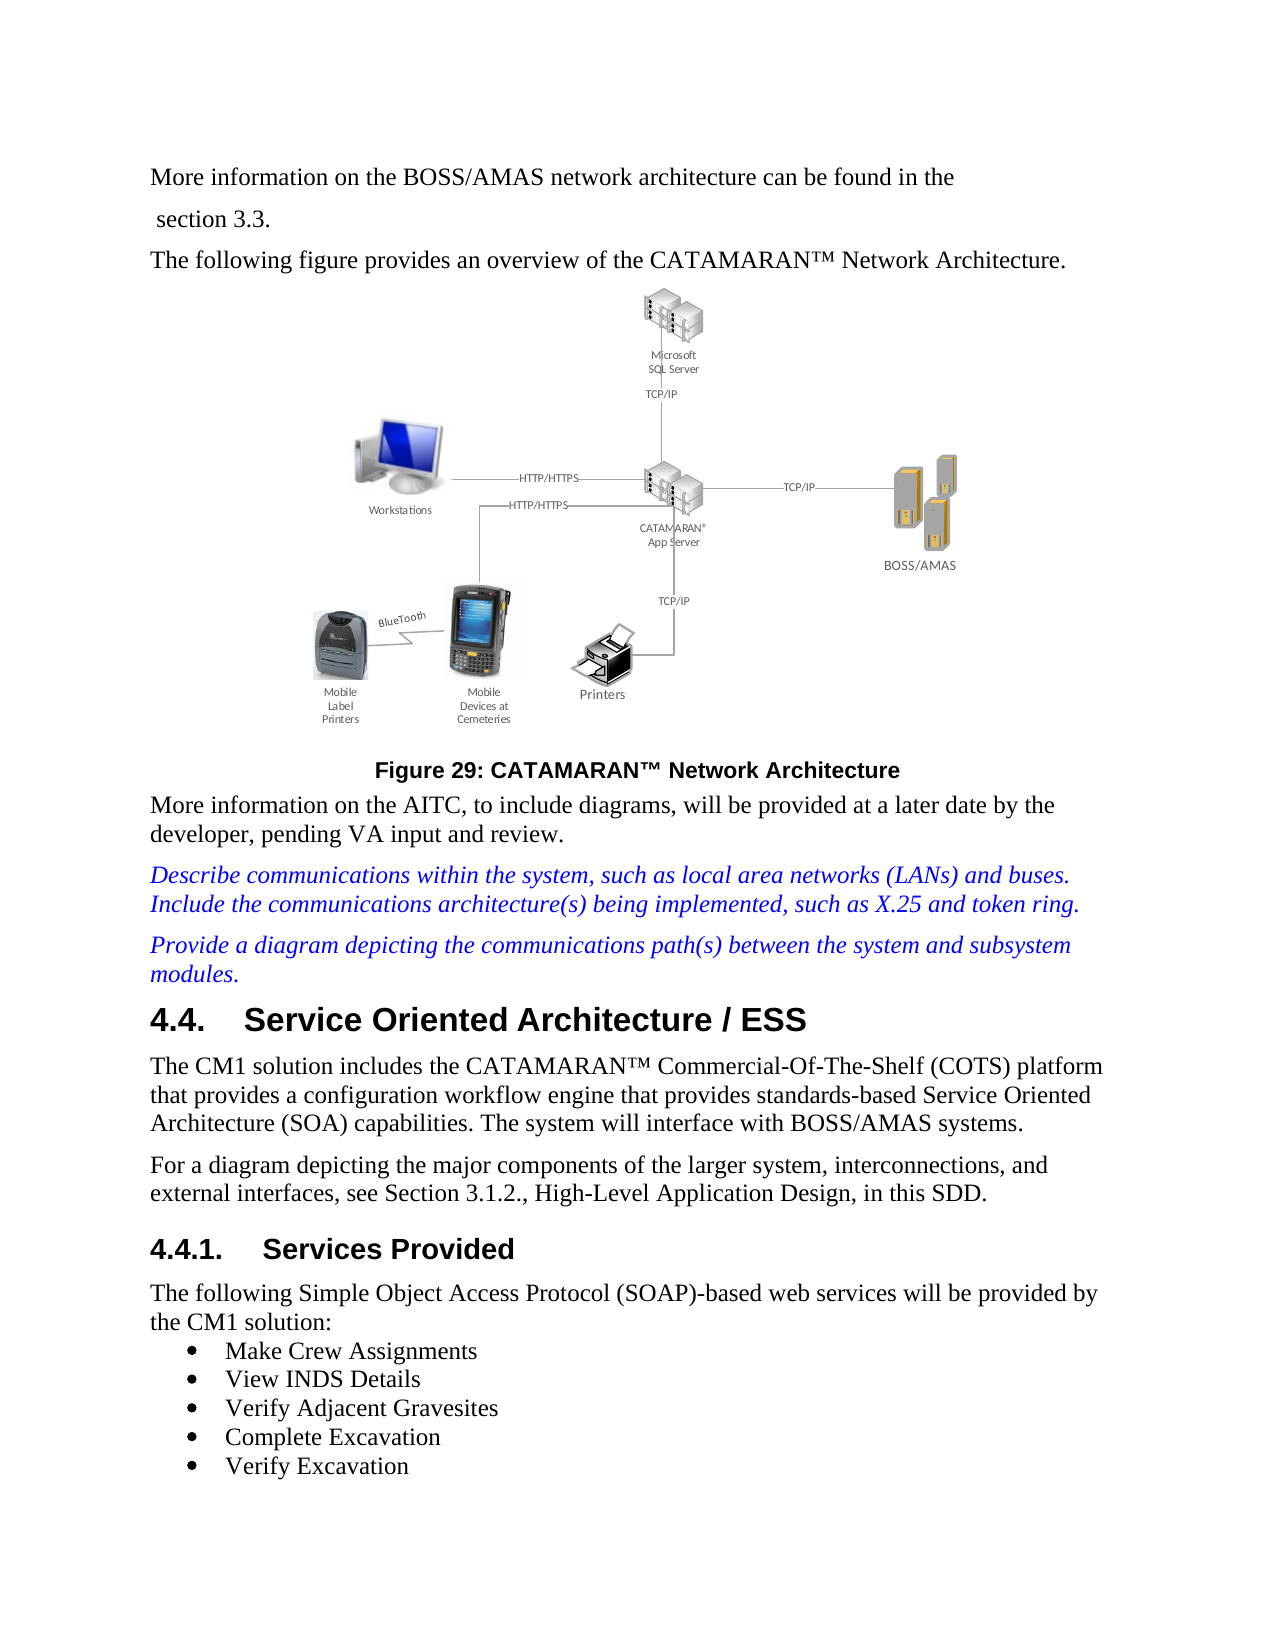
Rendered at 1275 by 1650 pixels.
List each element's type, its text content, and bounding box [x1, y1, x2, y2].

text More information on the AITC, to include diagrams, will be provided at a later date by the developer, pending VA input and review. [150, 790, 1125, 847]
list View INDS Details [187, 1364, 1125, 1393]
list Verify Adjacent Gravesites [187, 1393, 1125, 1422]
list Verify Excavation [187, 1451, 1125, 1479]
text The CM1 solution includes the CATAMARAN™ Commercial-Of-The-Shelf (COTS) platform that provides a configuration workflow engine that provides standards-based Service Oriented Architecture (SOA) capabilities. The system will interface with BOSS/AMAS systems. [150, 1051, 1125, 1137]
text Provide a diagram depicting the communications path(s) between the system and subsystem modules. [150, 930, 1125, 987]
text section 3.3. [150, 204, 1125, 232]
text Figure 29: CATAMARAN™ Network Architecture [150, 757, 1125, 784]
text The following figure provides an overview of the CATAMARAN™ Network Architecture. [150, 245, 1125, 274]
list Make Crew Assignments [187, 1336, 1125, 1364]
subtitle Service Oriented Architecture / ESS [150, 1000, 1125, 1038]
text For a diagram depicting the major components of the larger system, interconnections, and external interfaces, see Section 3.1.2., High-Level Application Design, in this SDD. [150, 1150, 1125, 1207]
list Complete Excavation [187, 1422, 1125, 1451]
text More information on the BOSS/AMAS network architecture can be found in the [150, 162, 1125, 191]
subtitle Services Provided [150, 1232, 1125, 1266]
text Describe communications within the system, such as local area networks (LANs) and buses. Include the communications architecture(s) being implemented, such as X.25 and token ring. [150, 860, 1125, 917]
text The following Simple Object Access Protocol (SOAP)-based web services will be provided by the CM1 solution: [150, 1278, 1125, 1336]
